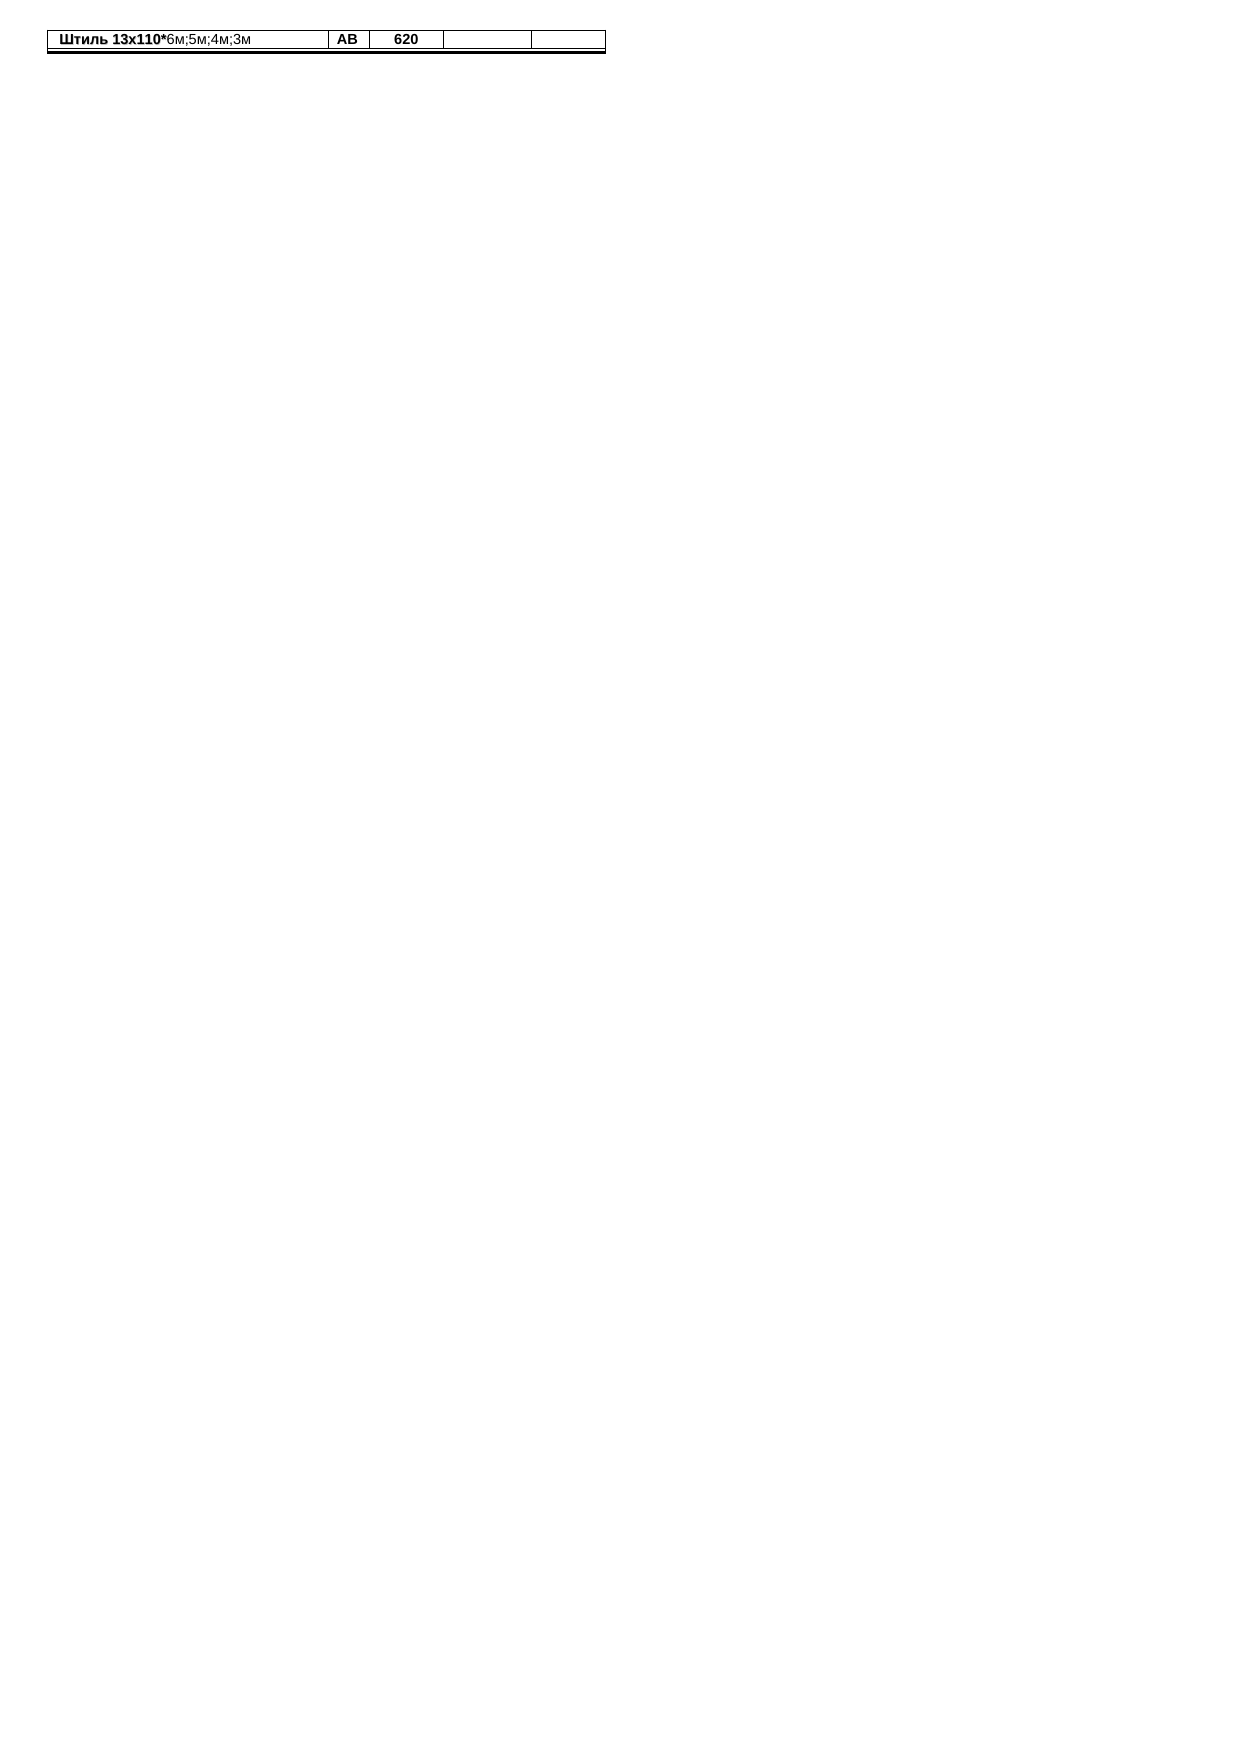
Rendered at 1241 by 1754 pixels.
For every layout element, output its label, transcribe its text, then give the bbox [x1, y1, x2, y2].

table_cell АВ [329, 31, 369, 47]
table_cell 620 [370, 31, 443, 47]
table_cell [444, 31, 531, 47]
table_cell Штиль 13х110*6м;5м;4м;3м [48, 31, 328, 47]
table_cell [532, 31, 605, 47]
